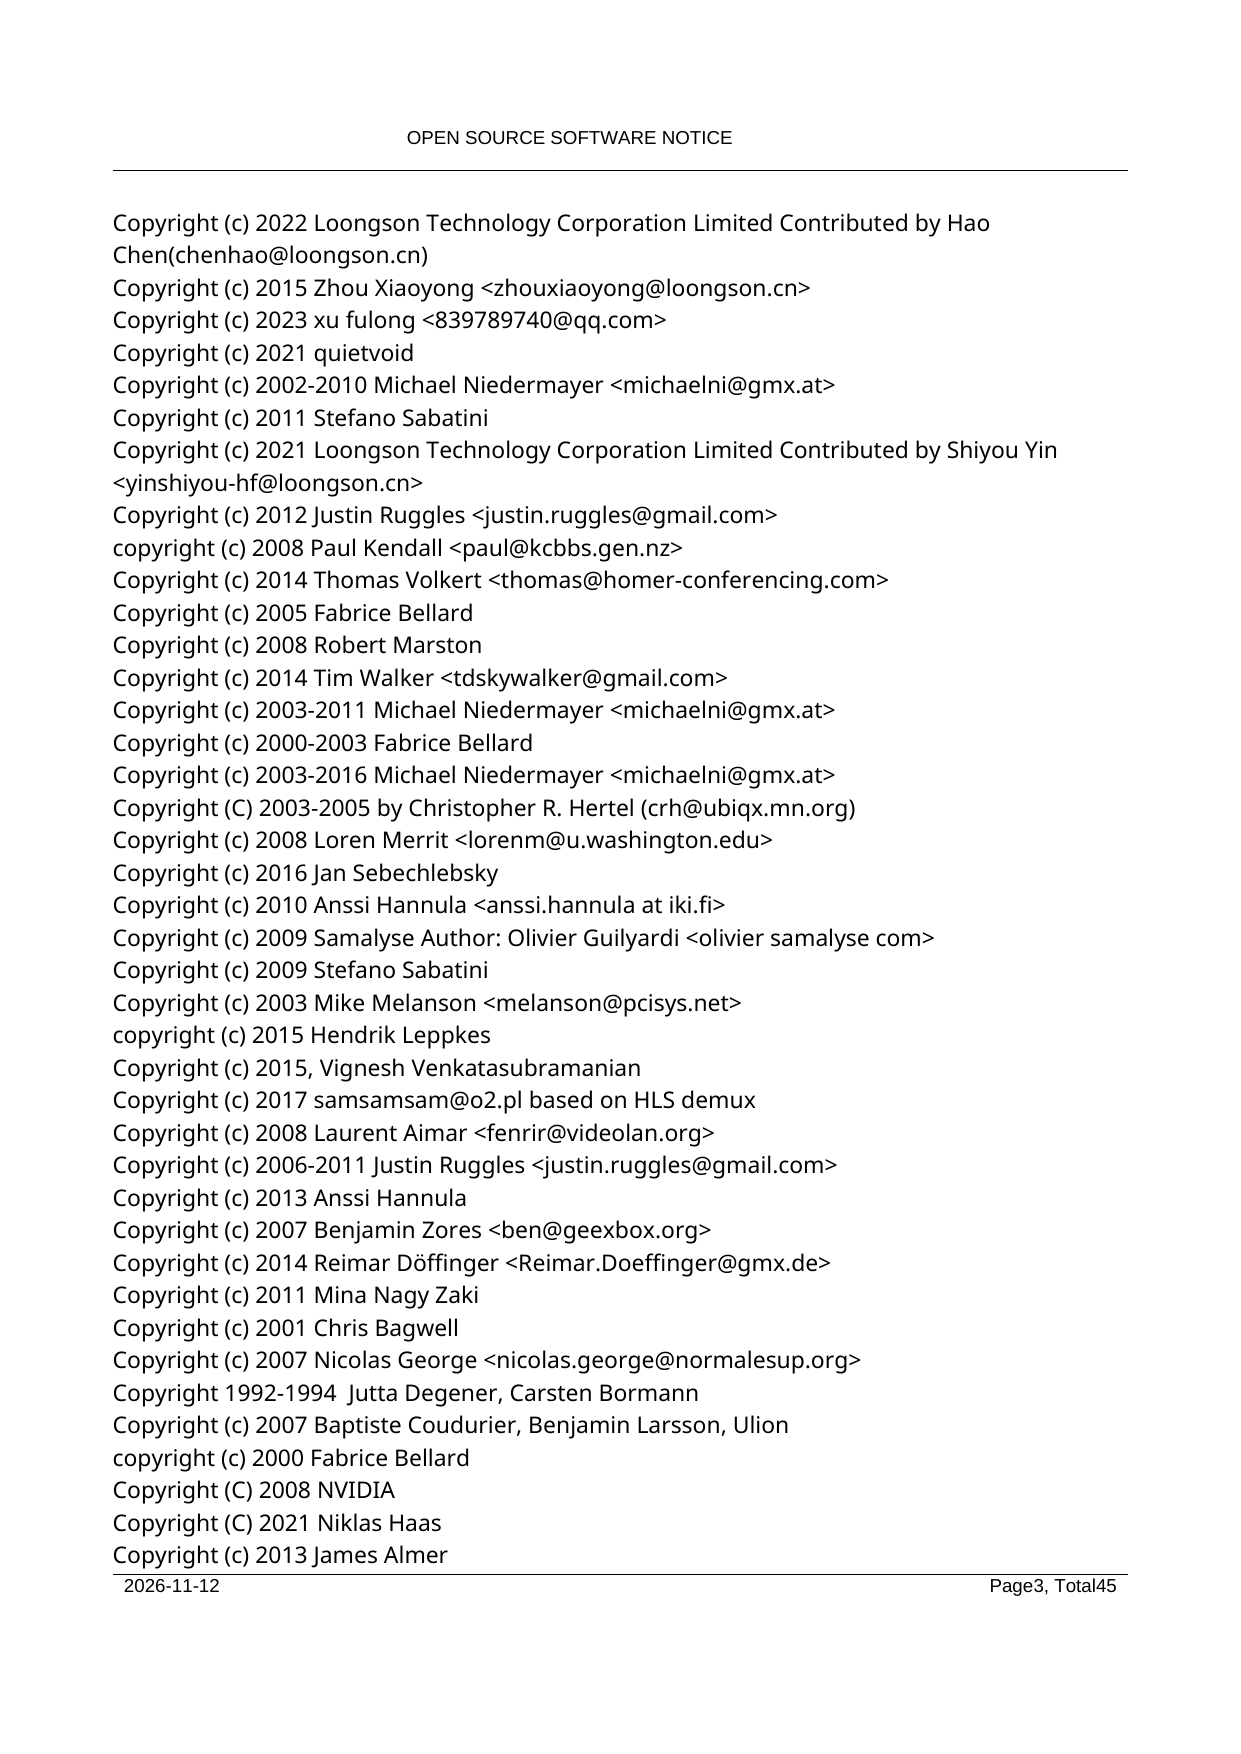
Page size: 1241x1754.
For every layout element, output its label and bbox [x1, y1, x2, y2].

text [112, 206, 1128, 1571]
